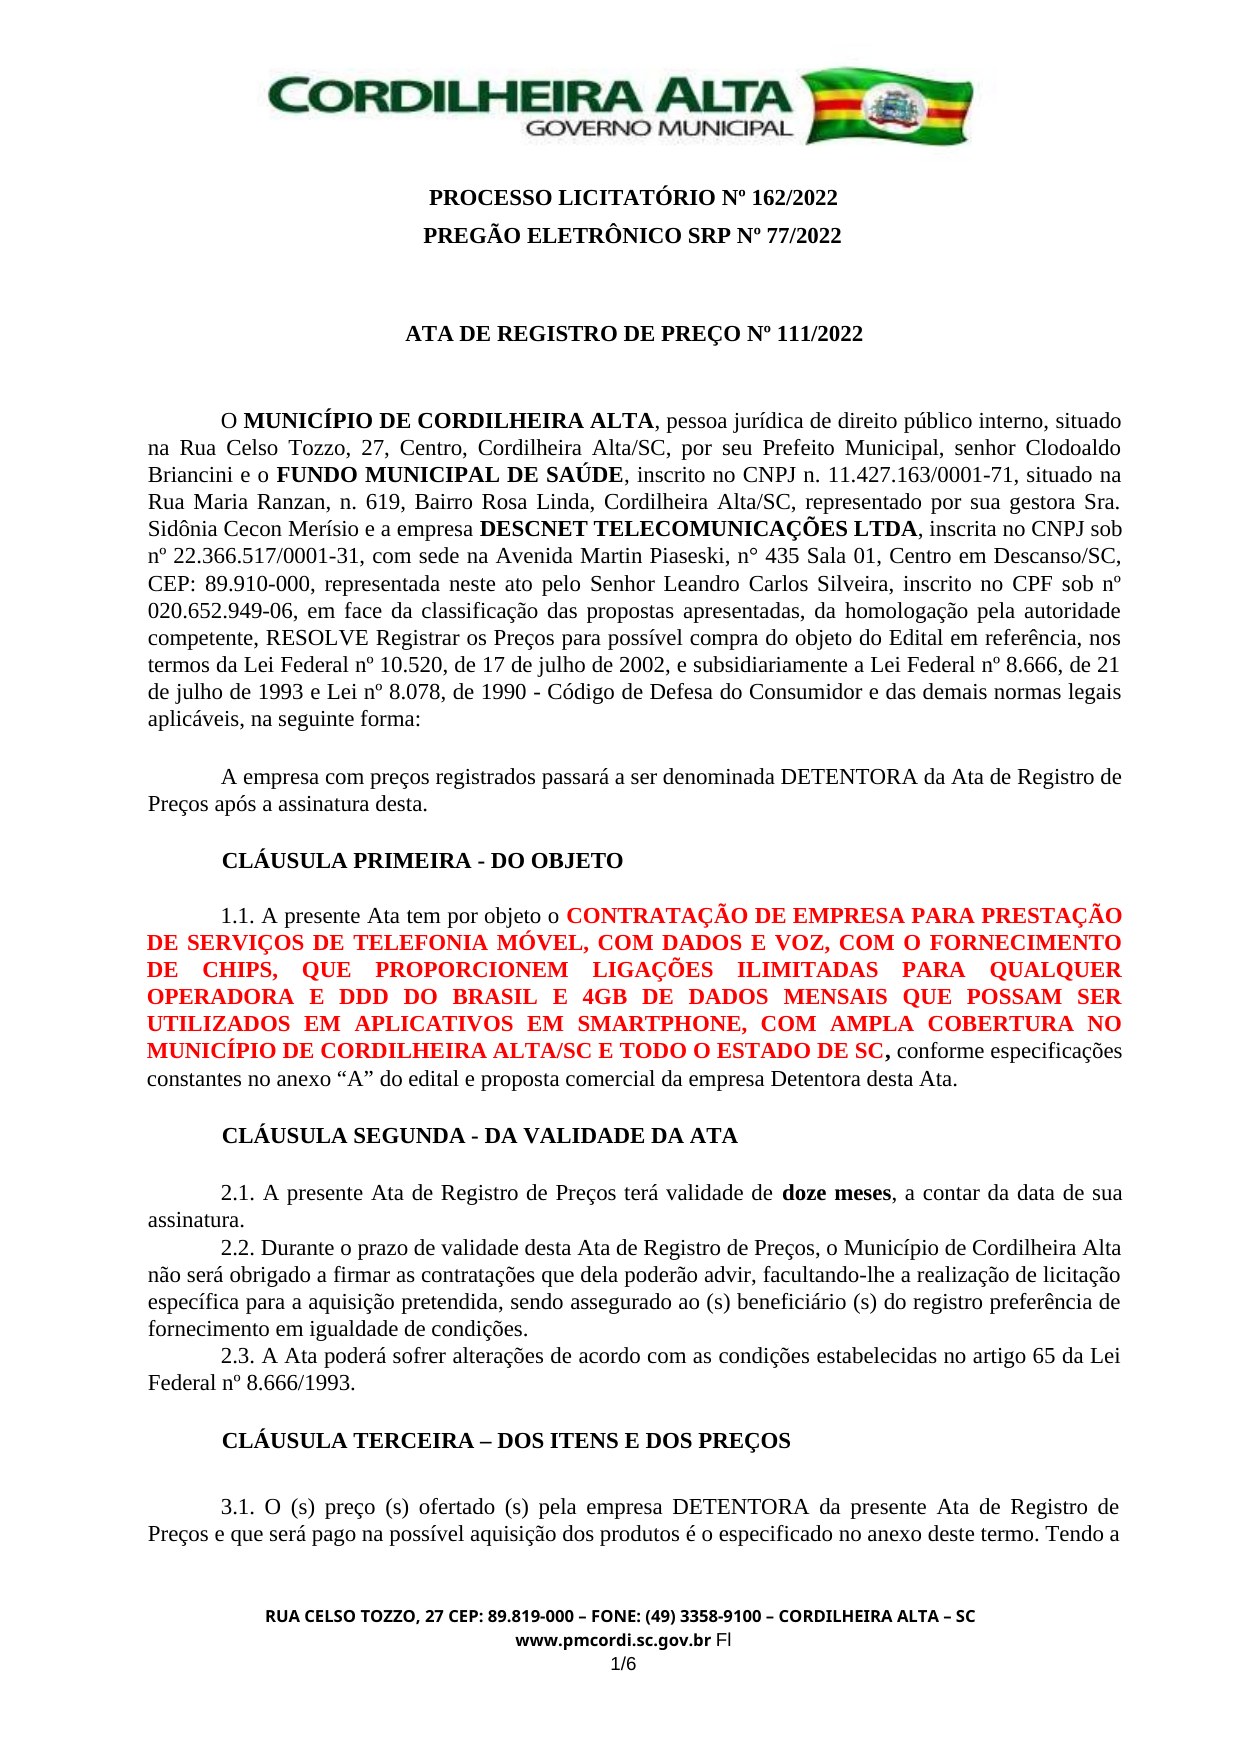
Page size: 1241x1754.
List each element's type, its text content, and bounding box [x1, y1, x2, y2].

subtitle CLÁUSULA TERCEIRA – DOS ITENS E DOS PREÇOS [222, 1427, 1114, 1453]
picture [245, 43, 997, 171]
text PREGÃO ELETRÔNICO SRP Nº 77/2022 [146, 222, 1119, 249]
text 2.2. Durante o prazo de validade desta Ata de Registro de Preços, o Município de Cordilheira Alta não será obrigado a firmar as contratações que dela poderão advir, facultando-lhe a realização de licitação específica para a aquisição pretendida, sendo assegurado ao (s) beneficiário (s) do registro preferência de fornecimento em igualdade de condições. [148, 1234, 1123, 1341]
subtitle CLÁUSULA SEGUNDA - DA VALIDADE DA ATA [222, 1122, 1114, 1149]
subtitle CLÁUSULA PRIMEIRA - DO OBJETO [222, 848, 1114, 874]
text 2.3. A Ata poderá sofrer alterações de acordo com as condições estabelecidas no artigo 65 da Lei Federal nº 8.666/1993. [148, 1342, 1123, 1395]
text ATA DE REGISTRO DE PREÇO Nº 111/2022 [146, 320, 1123, 347]
list 1.1. A presente Ata tem por objeto o CONTRATAÇÃO DE EMPRESA PARA PRESTAÇÃO DE SERVIÇOS DE TELEFONIA MÓVEL, COM DADOS E VOZ, COM O FORNECIMENTO DE CHIPS, QUE PROPORCIONEM LIGAÇÕES ILIMITADAS PARA QUALQUER OPERADORA E DDD DO BRASIL E 4GB DE DADOS MENSAIS QUE POSSAM SER UTILIZADOS EM APLICATIVOS EM SMARTPHONE, COM AMPLA COBERTURA NO MUNICÍPIO DE CORDILHEIRA ALTA/SC E TODO O ESTADO DE SC, conforme especificações constantes no anexo “A” do edital e proposta comercial da empresa Detentora desta Ata. [147, 902, 1123, 1091]
text O MUNICÍPIO DE CORDILHEIRA ALTA, pessoa jurídica de direito público interno, situado na Rua Celso Tozzo, 27, Centro, Cordilheira Alta/SC, por seu Prefeito Municipal, senhor Clodoaldo Briancini e o FUNDO MUNICIPAL DE SAÚDE, inscrito no CNPJ n. 11.427.163/0001-71, situado na Rua Maria Ranzan, n. 619, Bairro Rosa Linda, Cordilheira Alta/SC, representado por sua gestora Sra. Sidônia Cecon Merísio e a empresa DESCNET TELECOMUNICAÇÕES LTDA, inscrita no CNPJ sob nº 22.366.517/0001-31, com sede na Avenida Martin Piaseski, n° 435 Sala 01, Centro em Descanso/SC, CEP: 89.910-000, representada neste ato pelo Senhor Leandro Carlos Silveira, inscrito no CPF sob nº 020.652.949-06, em face da classificação das propostas apresentadas, da homologação pela autoridade competente, RESOLVE Registrar os Preços para possível compra do objeto do Edital em referência, nos termos da Lei Federal nº 10.520, de 17 de julho de 2002, e subsidiariamente a Lei Federal nº 8.666, de 21 de julho de 1993 e Lei nº 8.078, de 1990 - Código de Defesa do Consumidor e das demais normas legais aplicáveis, na seguinte forma: [148, 407, 1123, 731]
text PROCESSO LICITATÓRIO Nº 162/2022 [146, 184, 1121, 210]
text 2.1. A presente Ata de Registro de Preços terá validade de doze meses, a contar da data de sua assinatura. [148, 1179, 1123, 1233]
text A empresa com preços registrados passará a ser denominada DETENTORA da Ata de Registro de Preços após a assinatura desta. [148, 763, 1123, 816]
